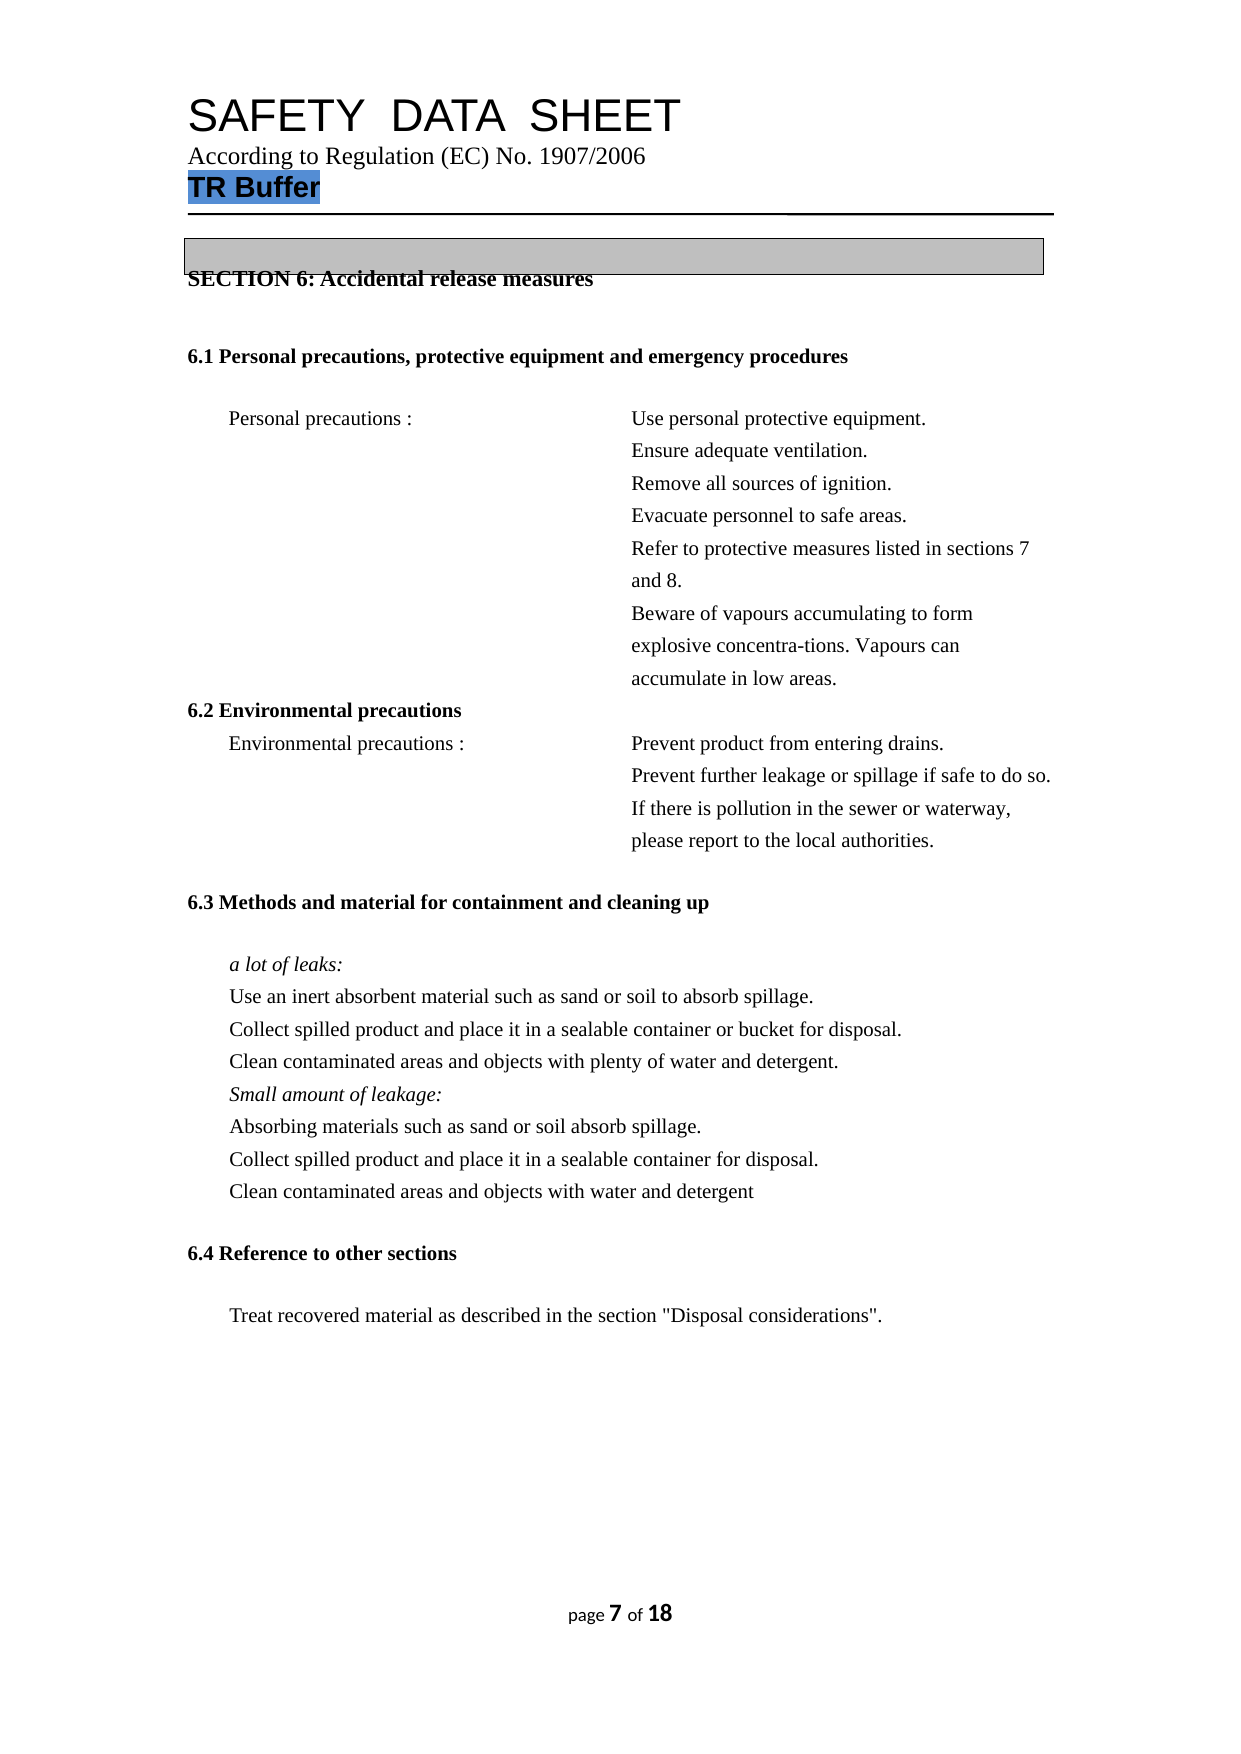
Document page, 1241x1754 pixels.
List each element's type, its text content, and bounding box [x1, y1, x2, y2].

table_header Personal precautions : [217, 402, 620, 694]
text a lot of leaks: [187, 947, 1053, 980]
text Treat recovered material as described in the section "Disposal considerations". [187, 1298, 1053, 1331]
table_header Use personal protective equipment. Ensure adequate ventilation. Remove all sources of ignition. Evacuate personnel to safe areas. Refer to protective measures listed in sections 7 and 8. Beware of vapours accumulating to form explosive concentra-tions. Vapours can accumulate in low areas. [620, 402, 1064, 694]
text Small amount of leakage: [187, 1077, 1053, 1110]
text Collect spilled product and place it in a sealable container for disposal. [187, 1142, 1053, 1175]
text Clean contaminated areas and objects with plenty of water and detergent. [187, 1045, 1053, 1077]
text Use an inert absorbent material such as sand or soil to absorb spillage. [187, 980, 1053, 1012]
text 6.4 Reference to other sections [187, 1237, 1053, 1269]
text Collect spilled product and place it in a sealable container or bucket for disposal. [187, 1012, 1053, 1045]
text 6.2 Environmental precautions [187, 694, 1053, 727]
text Clean contaminated areas and objects with water and detergent [187, 1175, 1053, 1207]
text Absorbing materials such as sand or soil absorb spillage. [187, 1110, 1053, 1142]
text SECTION 6: Accidental release measures [187, 262, 1053, 294]
text 6.1 Personal precautions, protective equipment and emergency procedures [187, 340, 1053, 372]
table_header Environmental precautions : [217, 727, 620, 857]
text 6.3 Methods and material for containment and cleaning up [187, 886, 1053, 918]
table_header Prevent product from entering drains. Prevent further leakage or spillage if safe to do so. If there is pollution in the sewer or waterway, please report to the local authorities. [620, 727, 1064, 857]
